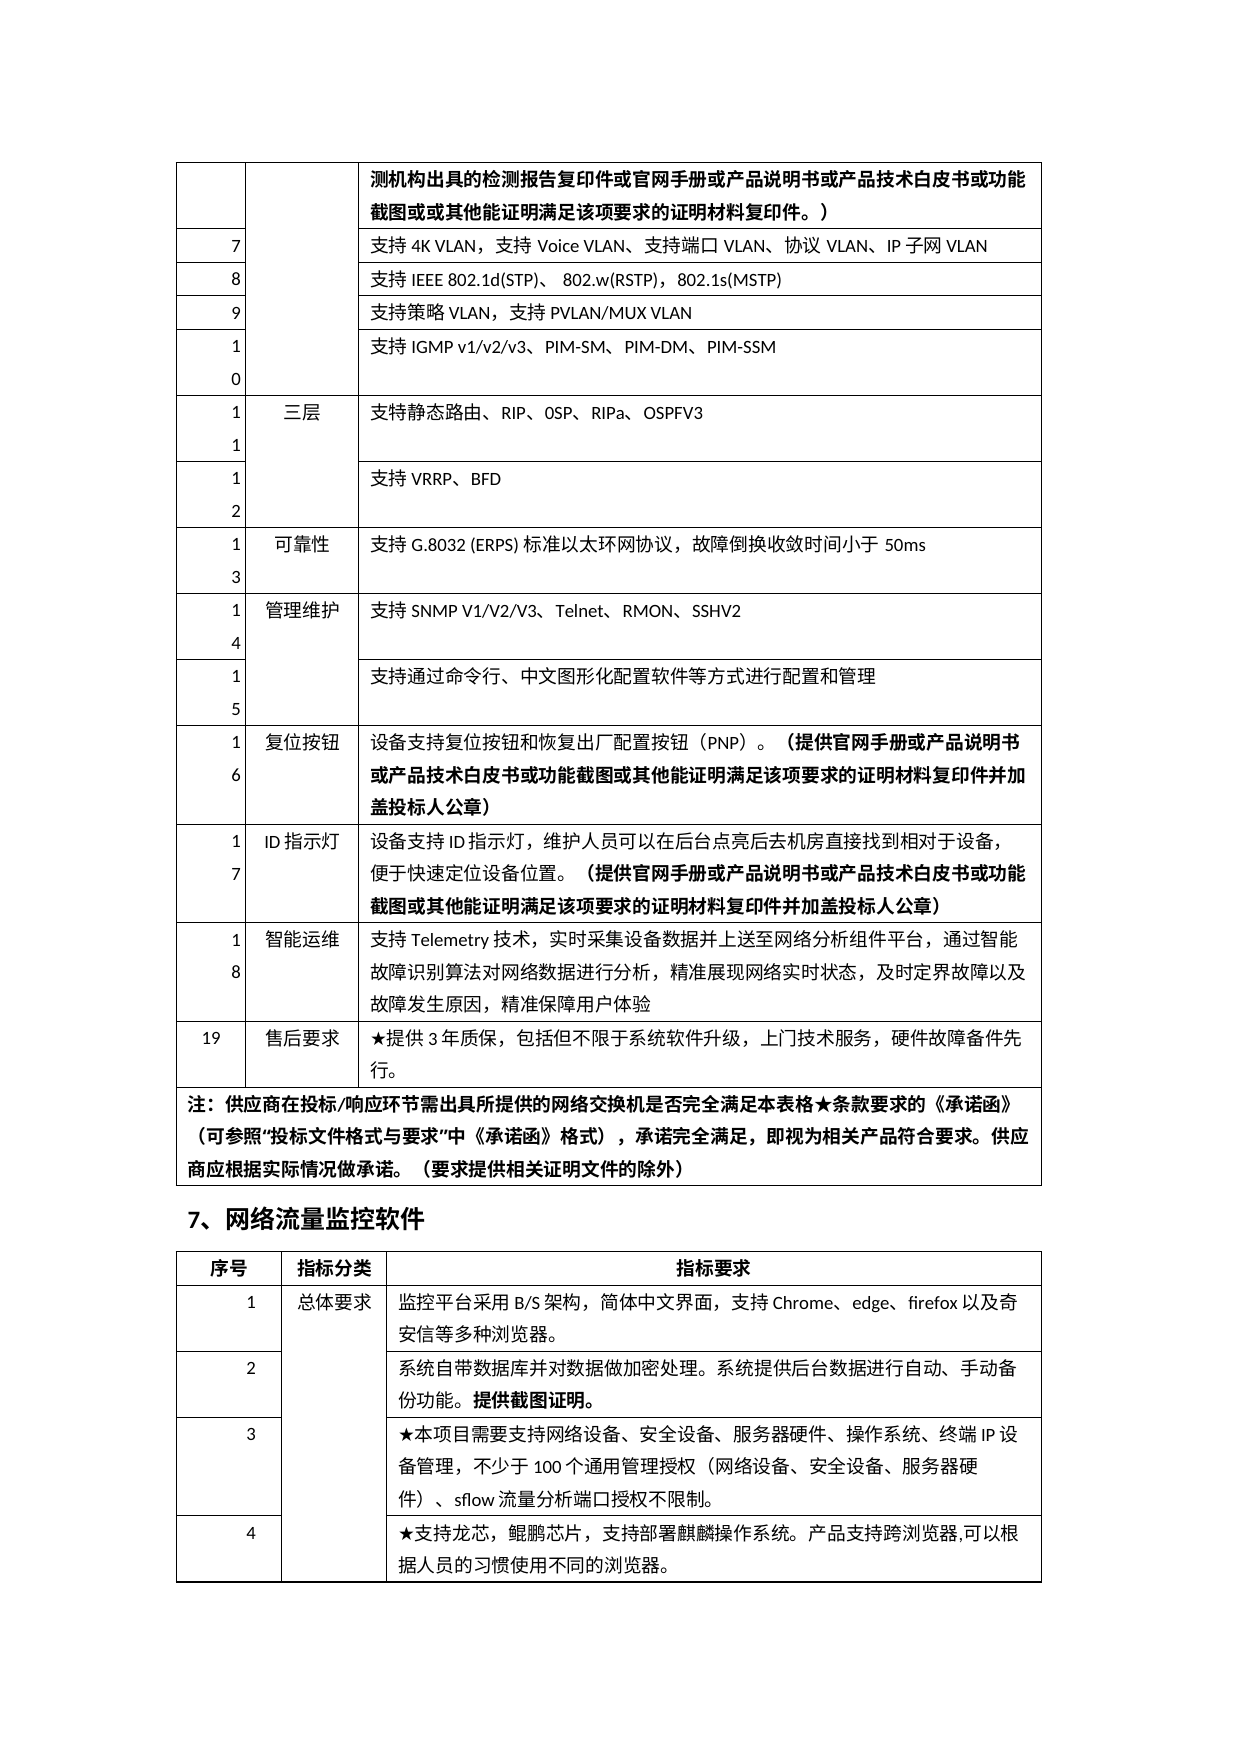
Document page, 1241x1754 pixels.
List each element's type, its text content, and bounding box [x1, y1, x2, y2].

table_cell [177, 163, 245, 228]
text 7、网络流量监控软件 [187, 1186, 1053, 1251]
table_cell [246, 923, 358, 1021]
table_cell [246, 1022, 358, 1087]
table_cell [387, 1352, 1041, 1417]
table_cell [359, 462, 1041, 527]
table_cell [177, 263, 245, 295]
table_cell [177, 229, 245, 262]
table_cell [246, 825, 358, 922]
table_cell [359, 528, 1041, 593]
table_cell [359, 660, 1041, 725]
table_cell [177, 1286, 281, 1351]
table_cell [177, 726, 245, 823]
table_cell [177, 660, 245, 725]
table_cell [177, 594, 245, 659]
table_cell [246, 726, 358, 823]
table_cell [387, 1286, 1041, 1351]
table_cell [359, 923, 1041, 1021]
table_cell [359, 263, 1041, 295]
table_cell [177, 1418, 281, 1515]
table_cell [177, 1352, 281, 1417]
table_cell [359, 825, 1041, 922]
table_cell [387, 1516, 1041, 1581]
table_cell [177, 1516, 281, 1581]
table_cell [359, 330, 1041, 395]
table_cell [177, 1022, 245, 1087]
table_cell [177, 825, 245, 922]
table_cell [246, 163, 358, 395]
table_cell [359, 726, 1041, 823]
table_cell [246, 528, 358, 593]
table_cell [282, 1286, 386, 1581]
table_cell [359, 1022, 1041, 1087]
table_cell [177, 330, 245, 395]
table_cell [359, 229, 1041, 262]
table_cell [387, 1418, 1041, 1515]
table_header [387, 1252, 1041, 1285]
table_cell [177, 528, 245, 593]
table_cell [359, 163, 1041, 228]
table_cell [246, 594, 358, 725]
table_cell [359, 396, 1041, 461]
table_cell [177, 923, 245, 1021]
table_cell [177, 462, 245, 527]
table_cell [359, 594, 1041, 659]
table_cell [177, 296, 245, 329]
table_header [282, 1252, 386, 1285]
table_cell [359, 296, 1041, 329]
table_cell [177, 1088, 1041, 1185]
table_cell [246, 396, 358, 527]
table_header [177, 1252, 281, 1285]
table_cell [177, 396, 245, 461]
